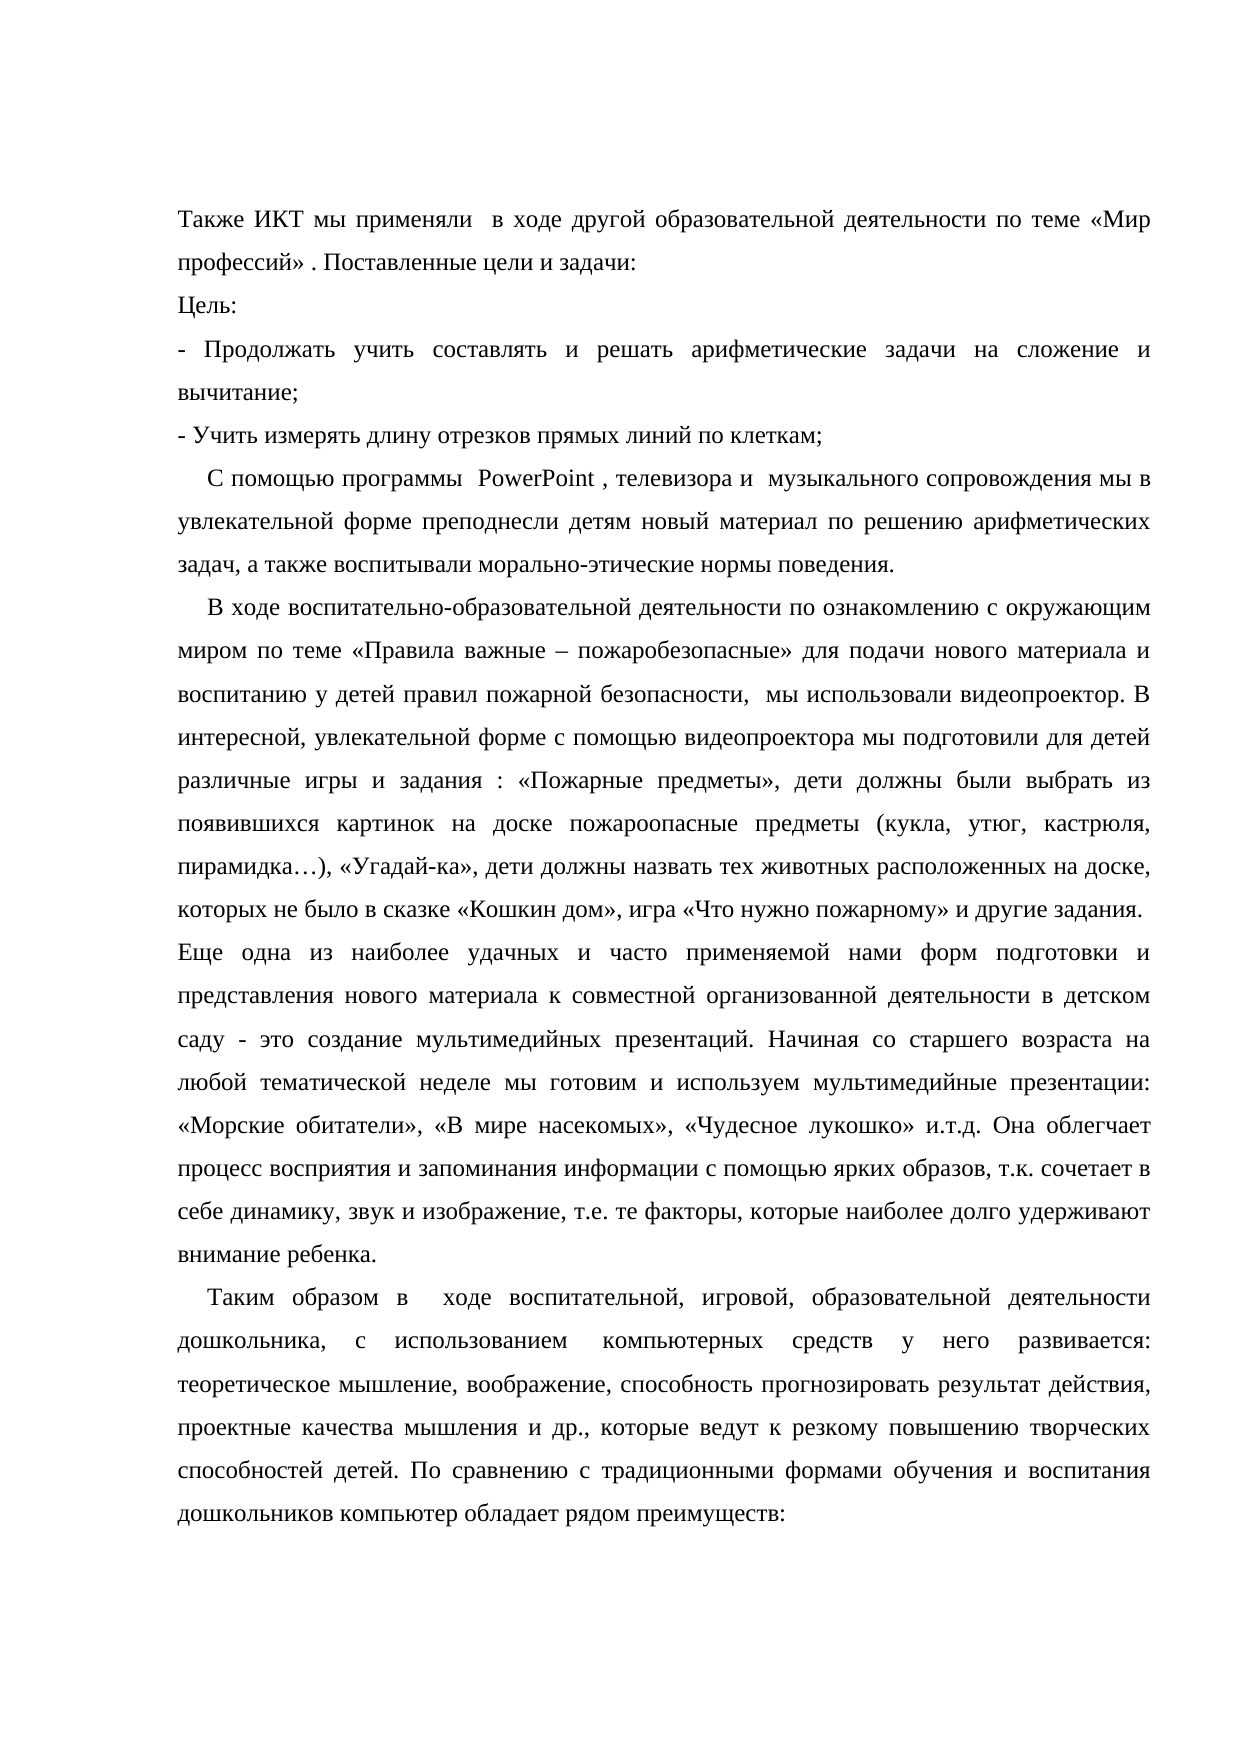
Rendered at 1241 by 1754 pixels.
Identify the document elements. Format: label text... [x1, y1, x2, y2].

text - Продолжать учить составлять и решать арифметические задачи на сложение и вычитание; [177, 334, 1152, 406]
text С помощью программы PowerPoint , телевизора и музыкального сопровождения мы в увлекательной форме преподнесли детям новый материал по решению арифметических задач, а также воспитывали морально-этические нормы поведения. [177, 463, 1152, 578]
text Еще одна из наиболее удачных и часто применяемой нами форм подготовки и представления нового материала к совместной организованной деятельности в детском саду - это создание мультимедийных презентаций. Начиная со старшего возраста на любой тематической неделе мы готовим и используем мультимедийные презентации: «Морские обитатели», «В мире насекомых», «Чудесное лукошко» и.т.д. Она облегчает процесс восприятия и запоминания информации с помощью ярких образов, т.к. сочетает в себе динамику, звук и изображение, т.е. те факторы, которые наиболее долго удерживают внимание ребенка. [177, 937, 1152, 1268]
text Также ИКТ мы применяли в ходе другой образовательной деятельности по теме «Мир профессий» . Поставленные цели и задачи: [177, 204, 1152, 276]
text В ходе воспитательно-образовательной деятельности по ознакомлению с окружающим миром по теме «Правила важные – пожаробезопасные» для подачи нового материала и воспитанию у детей правил пожарной безопасности, мы использовали видеопроектор. В интересной, увлекательной форме с помощью видеопроектора мы подготовили для детей различные игры и задания : «Пожарные предметы», дети должны были выбрать из появившихся картинок на доске пожароопасные предметы (кукла, утюг, кастрюля, пирамидка…), «Угадай-ка», дети должны назвать тех животных расположенных на доске, которых не было в сказке «Кошкин дом», игра «Что нужно пожарному» и другие задания. [177, 592, 1152, 923]
text Таким образом в ходе воспитательной, игровой, образовательной деятельности дошкольника, с использованием компьютерных средств у него развивается: теоретическое мышление, воображение, способность прогнозировать результат действия, проектные качества мышления и др., которые ведут к резкому повышению творческих способностей детей. По сравнению с традиционными формами обучения и воспитания дошкольников компьютер обладает рядом преимуществ: [177, 1282, 1152, 1527]
text Цель: [177, 291, 1152, 319]
text - Учить измерять длину отрезков прямых линий по клеткам; [177, 420, 1152, 449]
